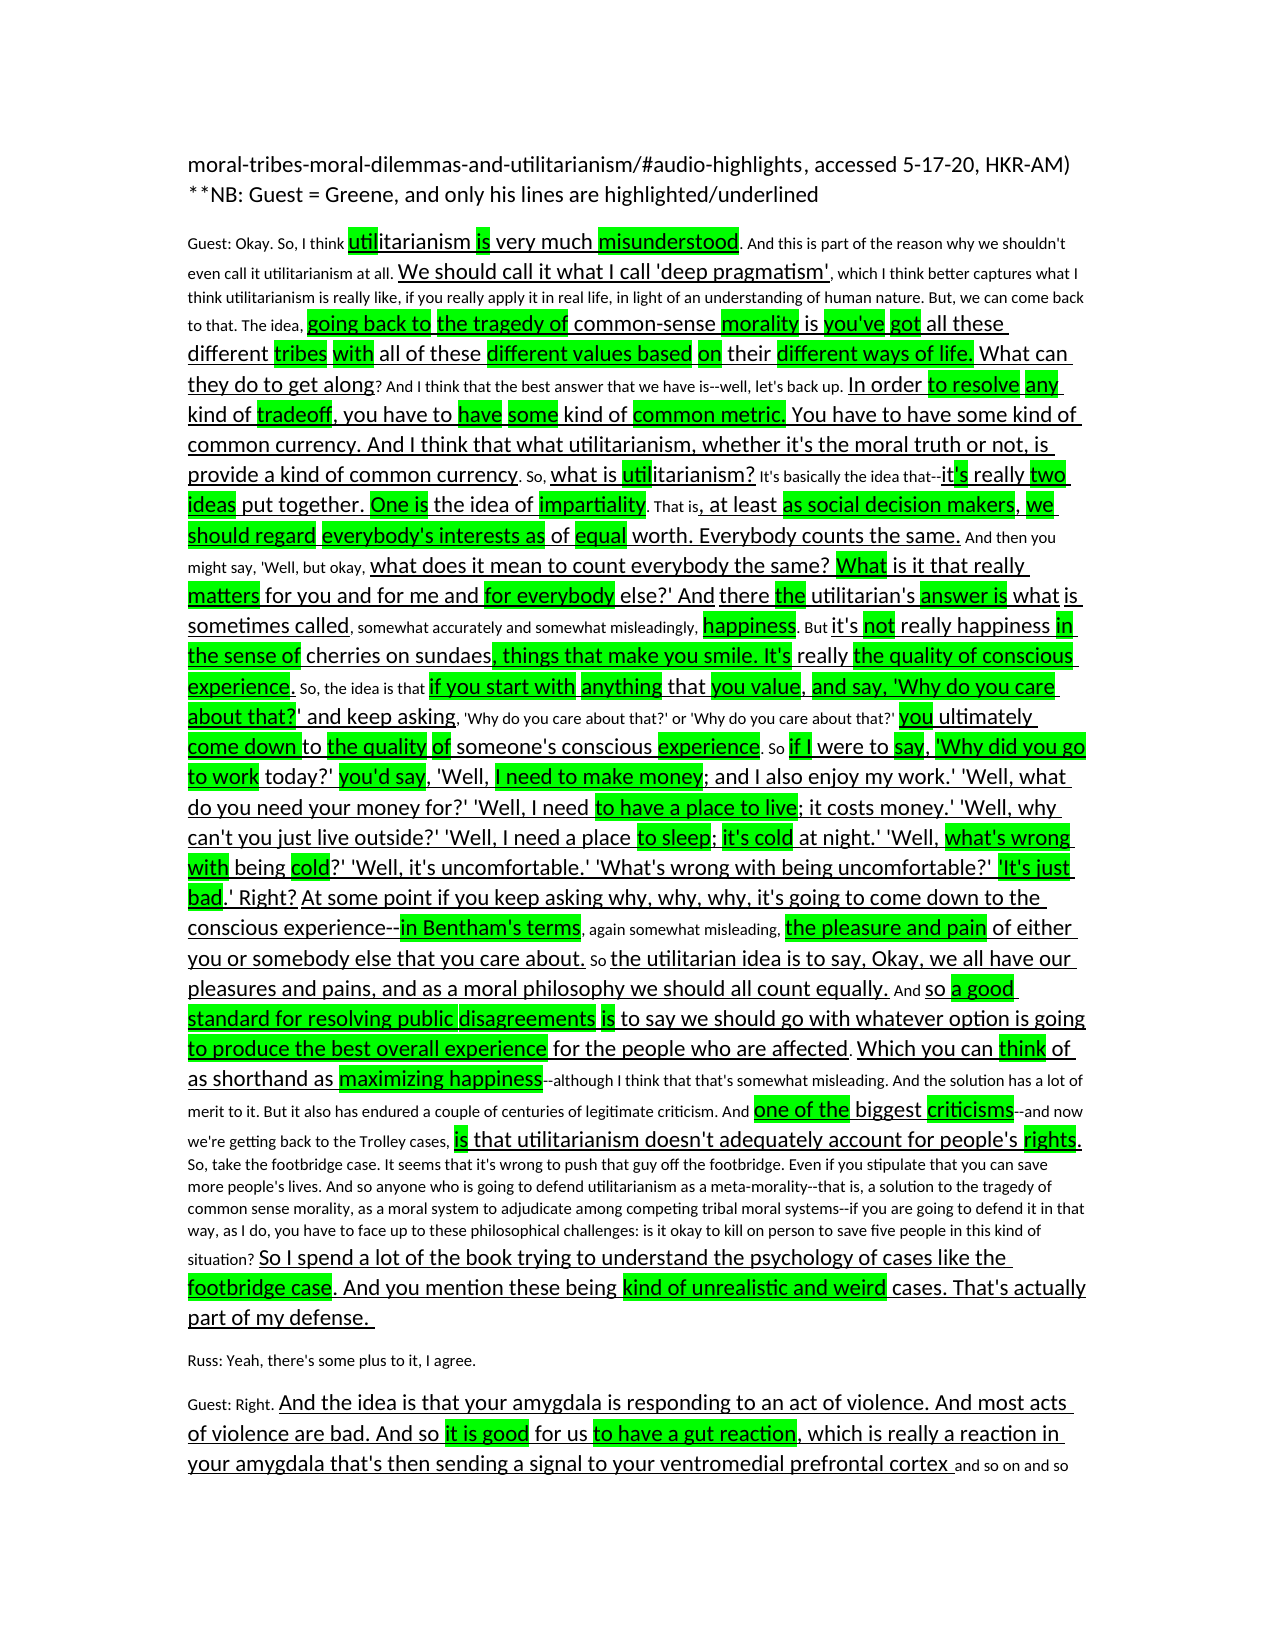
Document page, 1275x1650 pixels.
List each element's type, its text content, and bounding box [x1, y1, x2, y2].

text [187, 150, 1087, 208]
text Guest: Okay. So, I think utilitarianism is very much misunderstood. And this is part of the reason why we shouldn't even call it utilitarianism at all. We should call it what I call 'deep pragmatism', which I think better captures what I think utilitarianism is really like, if you really apply it in real life, in light of an understanding of human nature. But, we can come back to that. The idea, going back to the tragedy of common-sense morality is you've got all these different tribes with all of these different values based on their different ways of life. What can they do to get along? And I think that the best answer that we have is--well, let's back up. In order to resolve any kind of tradeoff, you have to have some kind of common metric. You have to have some kind of common currency. And I think that what utilitarianism, whether it's the moral truth or not, is provide a kind of common currency. So, what is utilitarianism? It's basically the idea that--it's really two ideas put together. One is the idea of impartiality. That is, at least as social decision makers, we should regard everybody's interests as of equal worth. Everybody counts the same. And then you might say, 'Well, but okay, what does it mean to count everybody the same? What is it that really matters for you and for me and for everybody else?' And there the utilitarian's answer is what is sometimes called, somewhat accurately and somewhat misleadingly, happiness. But it's not really happiness in the sense of cherries on sundaes, things that make you smile. It's really the quality of conscious experience. So, the idea is that if you start with anything that you value, and say, 'Why do you care about that?' and keep asking, 'Why do you care about that?' or 'Why do you care about that?' you ultimately come down to the quality of someone's conscious experience. So if I were to say, 'Why did you go to work today?' you'd say, 'Well, I need to make money; and I also enjoy my work.' 'Well, what do you need your money for?' 'Well, I need to have a place to live; it costs money.' 'Well, why can't you just live outside?' 'Well, I need a place to sleep; it's cold at night.' 'Well, what's wrong with being cold?' 'Well, it's uncomfortable.' 'What's wrong with being uncomfortable?' 'It's just bad.' Right? At some point if you keep asking why, why, why, it's going to come down to the conscious experience--in Bentham's terms, again somewhat misleading, the pleasure and pain of either you or somebody else that you care about. So the utilitarian idea is to say, Okay, we all have our pleasures and pains, and as a moral philosophy we should all count equally. And so a good standard for resolving public disagreements is to say we should go with whatever option is going to produce the best overall experience for the people who are affected. Which you can think of as shorthand as maximizing happiness--although I think that that's somewhat misleading. And the solution has a lot of merit to it. But it also has endured a couple of centuries of legitimate criticism. And one of the biggest criticisms--and now we're getting back to the Trolley cases, is that utilitarianism doesn't adequately account for people's rights. So, take the footbridge case. It seems that it's wrong to push that guy off the footbridge. Even if you stipulate that you can save more people's lives. And so anyone who is going to defend utilitarianism as a meta-morality--that is, a solution to the tragedy of common sense morality, as a moral system to adjudicate among competing tribal moral systems--if you are going to defend it in that way, as I do, you have to face up to these philosophical challenges: is it okay to kill on person to save five people in this kind of situation? So I spend a lot of the book trying to understand the psychology of cases like the footbridge case. And you mention these being kind of unrealistic and weird cases. That's actually part of my defense. [187, 227, 1087, 1331]
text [187, 1388, 1087, 1477]
text Russ: Yeah, there's some plus to it, I agree. [187, 1350, 1087, 1370]
